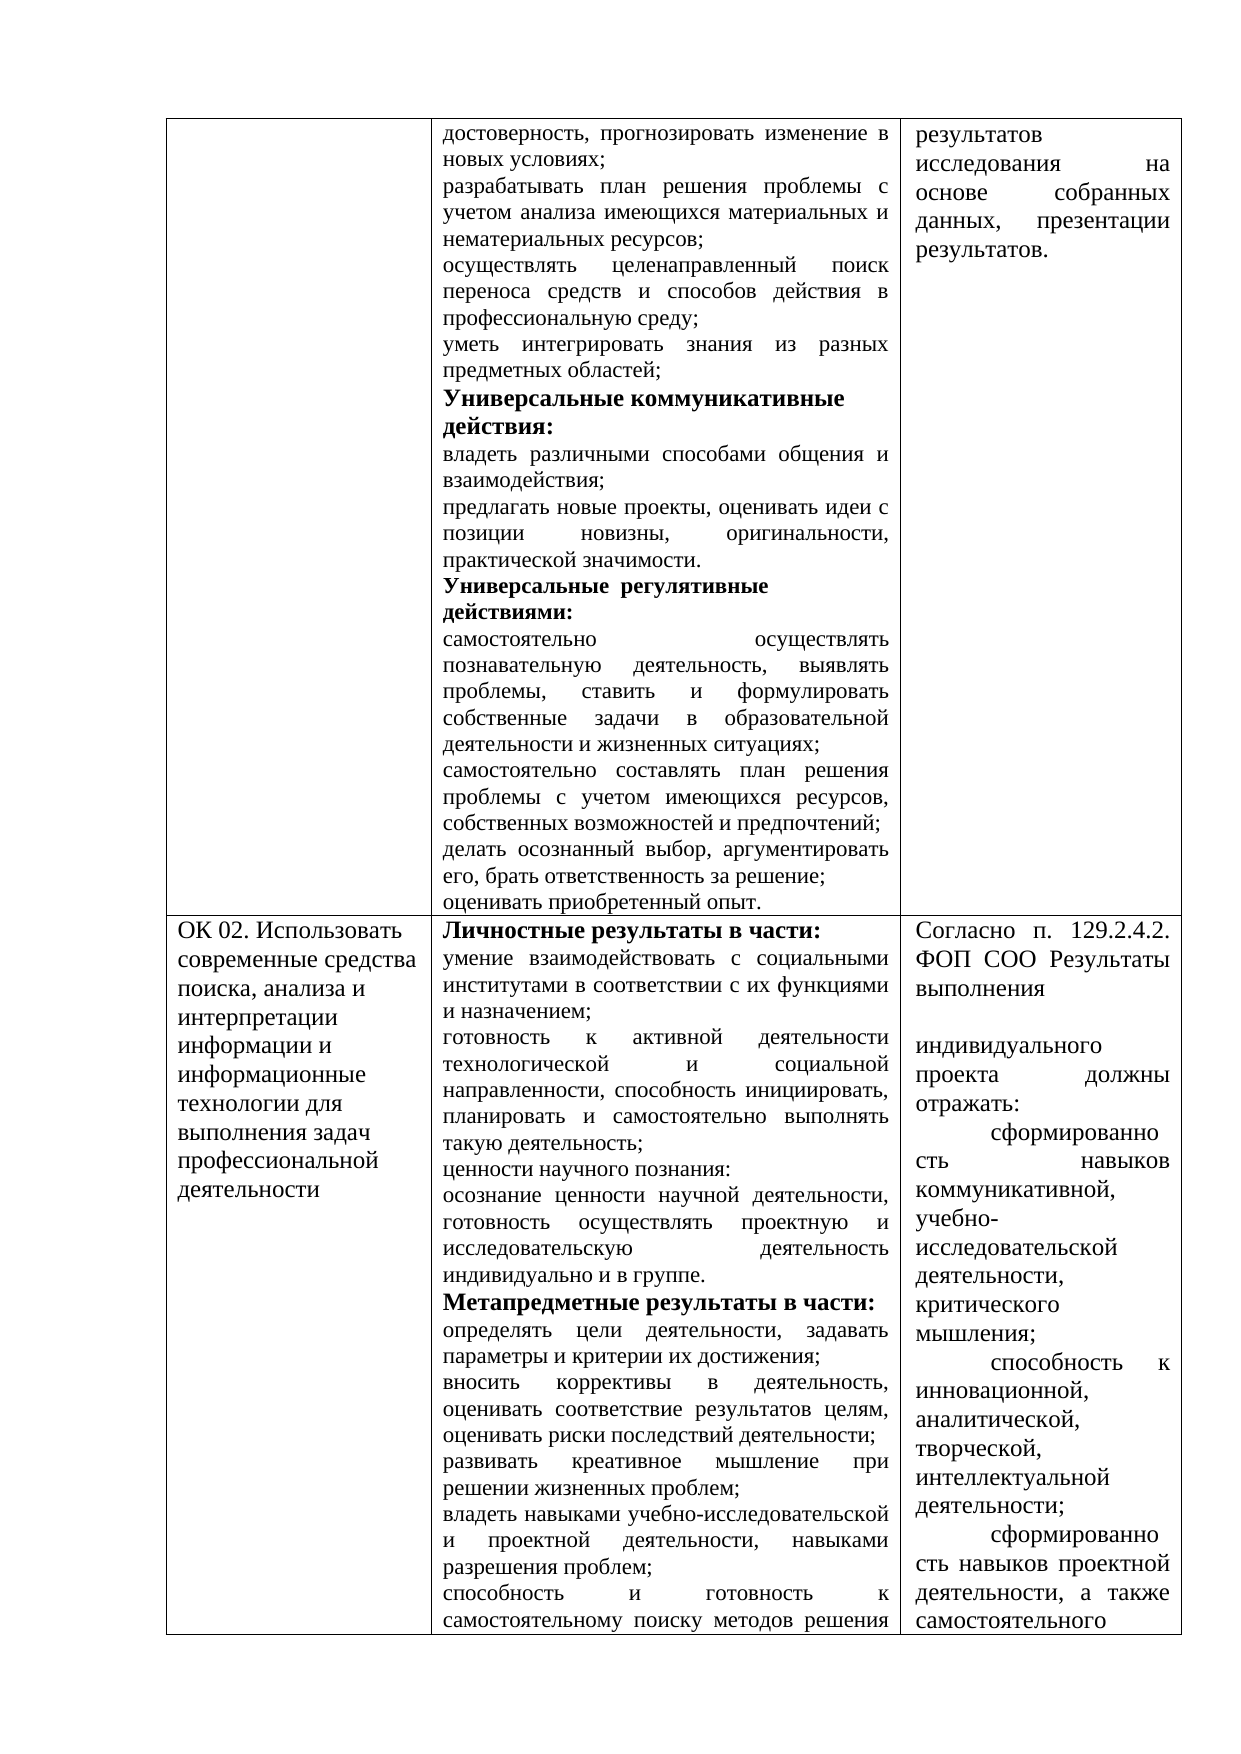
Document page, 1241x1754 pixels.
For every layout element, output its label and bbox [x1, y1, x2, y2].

table_cell [167, 916, 431, 1634]
table_cell [901, 119, 1181, 914]
table_cell [167, 119, 431, 914]
table_cell [432, 916, 900, 1634]
table_cell [432, 119, 900, 914]
table_cell [901, 916, 1181, 1634]
